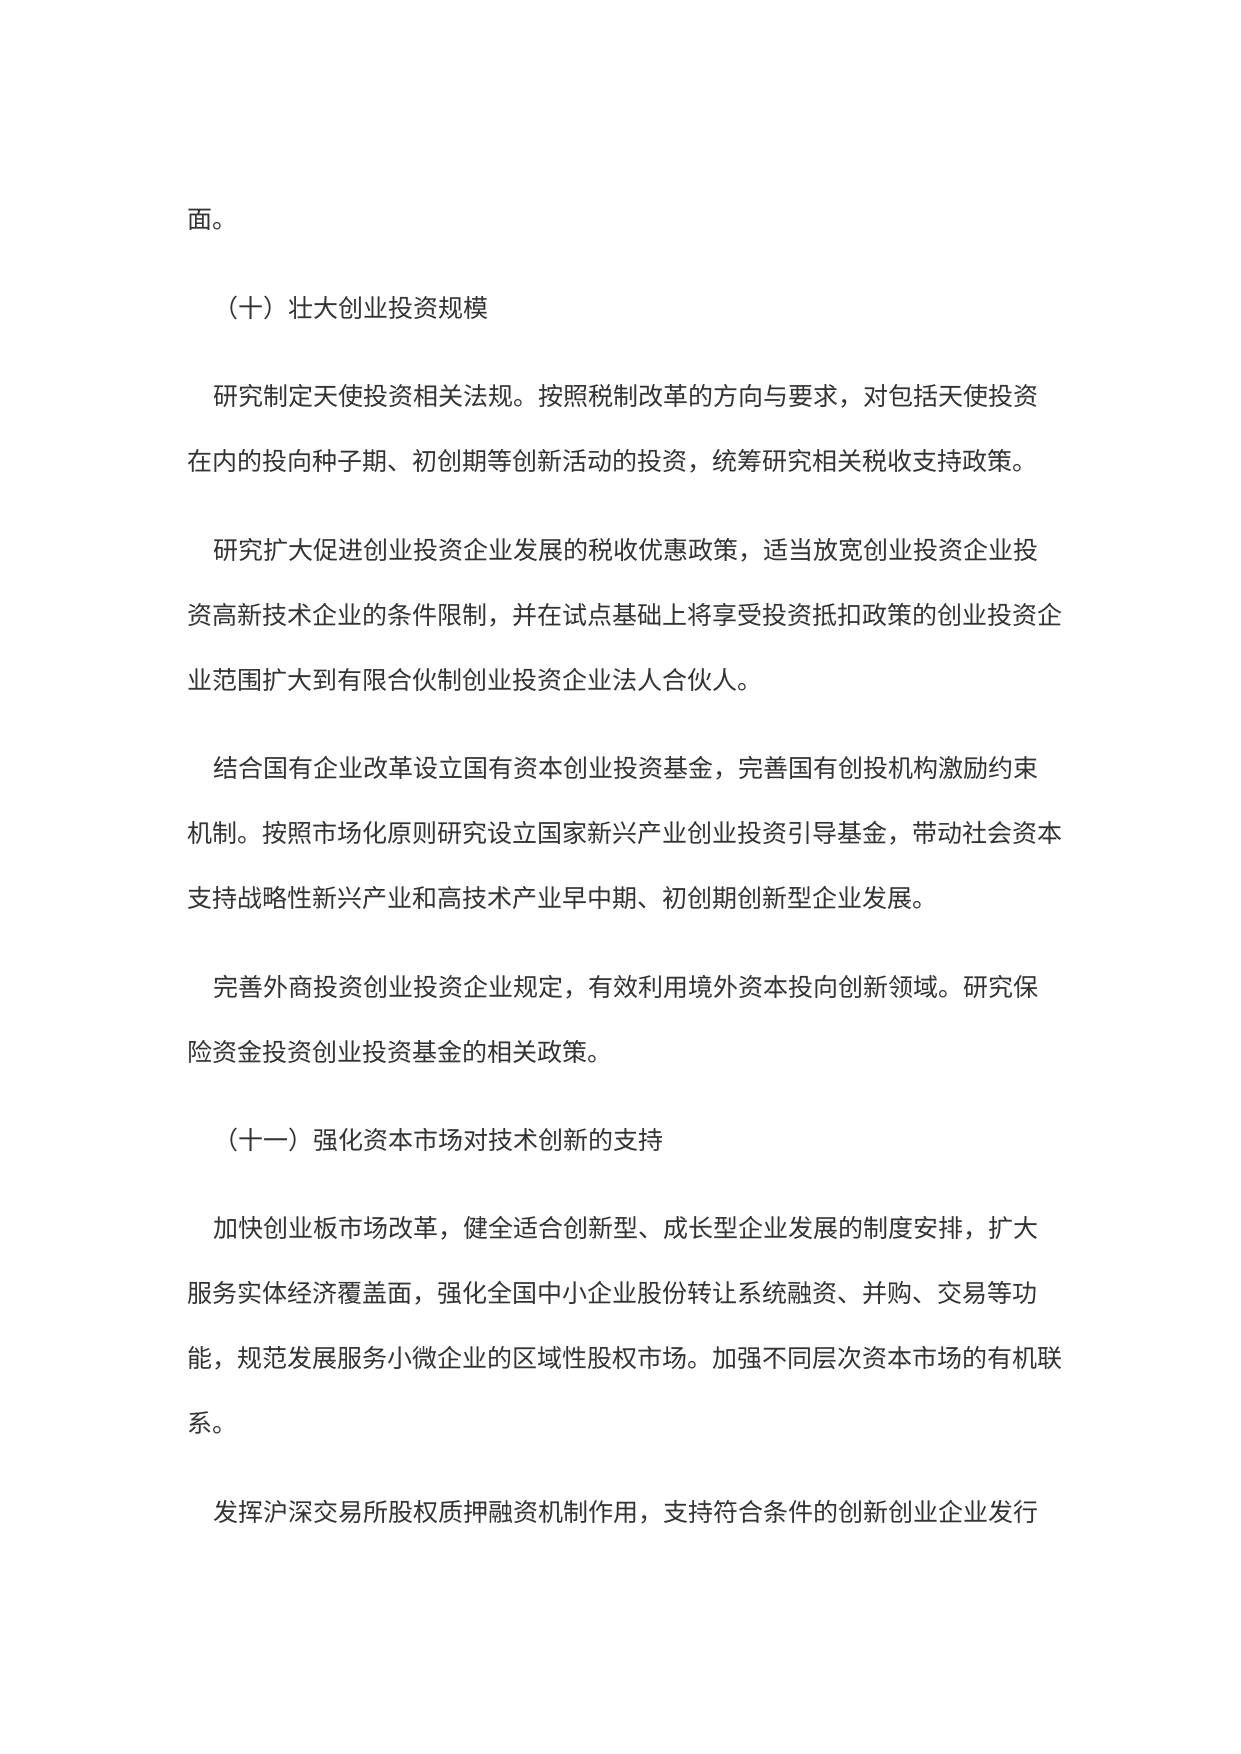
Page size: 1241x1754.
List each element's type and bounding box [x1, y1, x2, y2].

table_header [188, 162, 1063, 1543]
